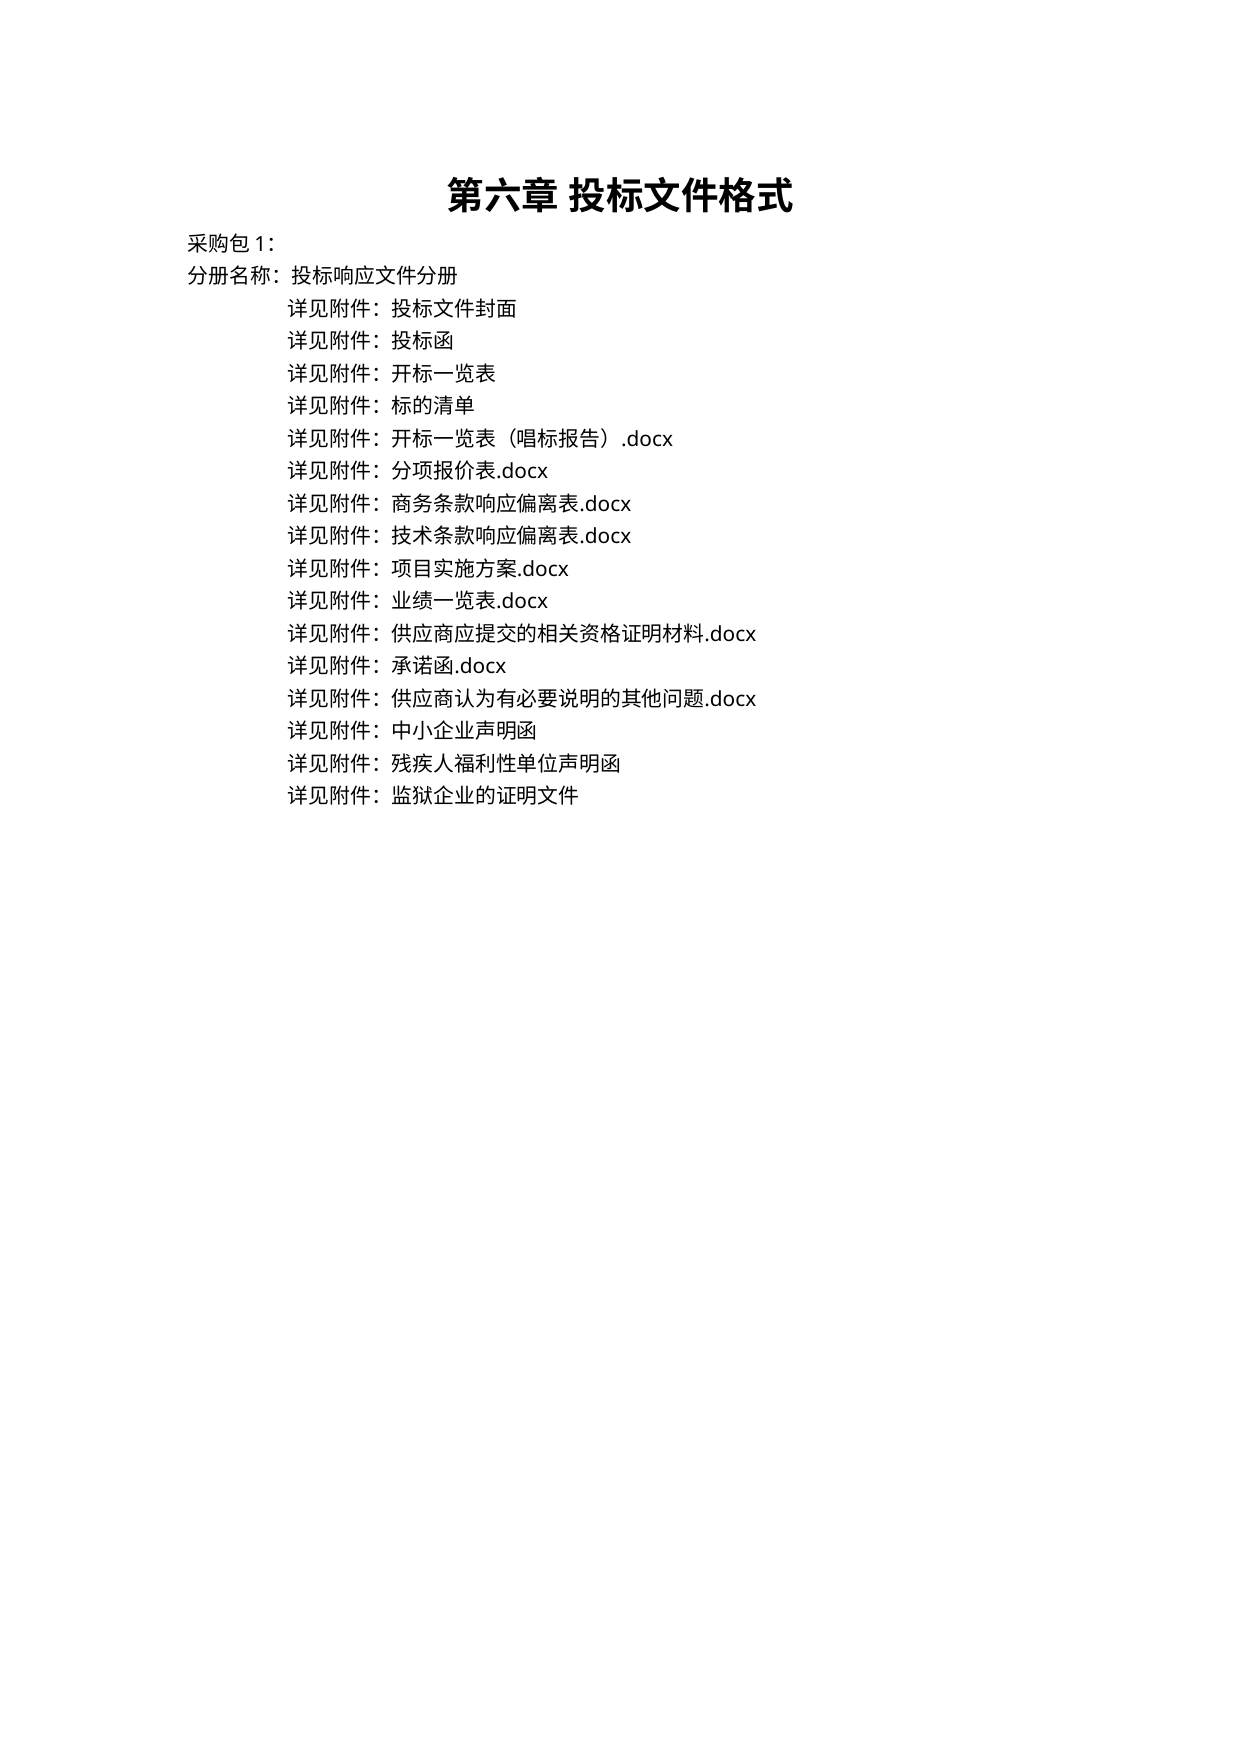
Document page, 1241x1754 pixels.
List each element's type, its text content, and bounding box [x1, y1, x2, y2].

text 分册名称：投标响应文件分册 [187, 259, 1053, 292]
text 详见附件：开标一览表（唱标报告）.docx [187, 422, 1053, 454]
text 详见附件：投标函 [187, 324, 1053, 357]
text 第六章 投标文件格式 [187, 162, 1053, 227]
text 详见附件：分项报价表.docx [187, 454, 1053, 487]
text 详见附件：供应商应提交的相关资格证明材料.docx [187, 617, 1053, 649]
text 详见附件：项目实施方案.docx [187, 552, 1053, 584]
text 详见附件：残疾人福利性单位声明函 [187, 747, 1053, 779]
text 详见附件：投标文件封面 [187, 292, 1053, 324]
text 采购包1： [187, 227, 1053, 259]
text 详见附件：承诺函.docx [187, 649, 1053, 682]
text 详见附件：供应商认为有必要说明的其他问题.docx [187, 682, 1053, 714]
text 详见附件：监狱企业的证明文件 [187, 779, 1053, 812]
text 详见附件：技术条款响应偏离表.docx [187, 519, 1053, 552]
text 详见附件：业绩一览表.docx [187, 584, 1053, 617]
text 详见附件：商务条款响应偏离表.docx [187, 487, 1053, 519]
text 详见附件：标的清单 [187, 389, 1053, 422]
text 详见附件：开标一览表 [187, 357, 1053, 389]
text 详见附件：中小企业声明函 [187, 714, 1053, 747]
